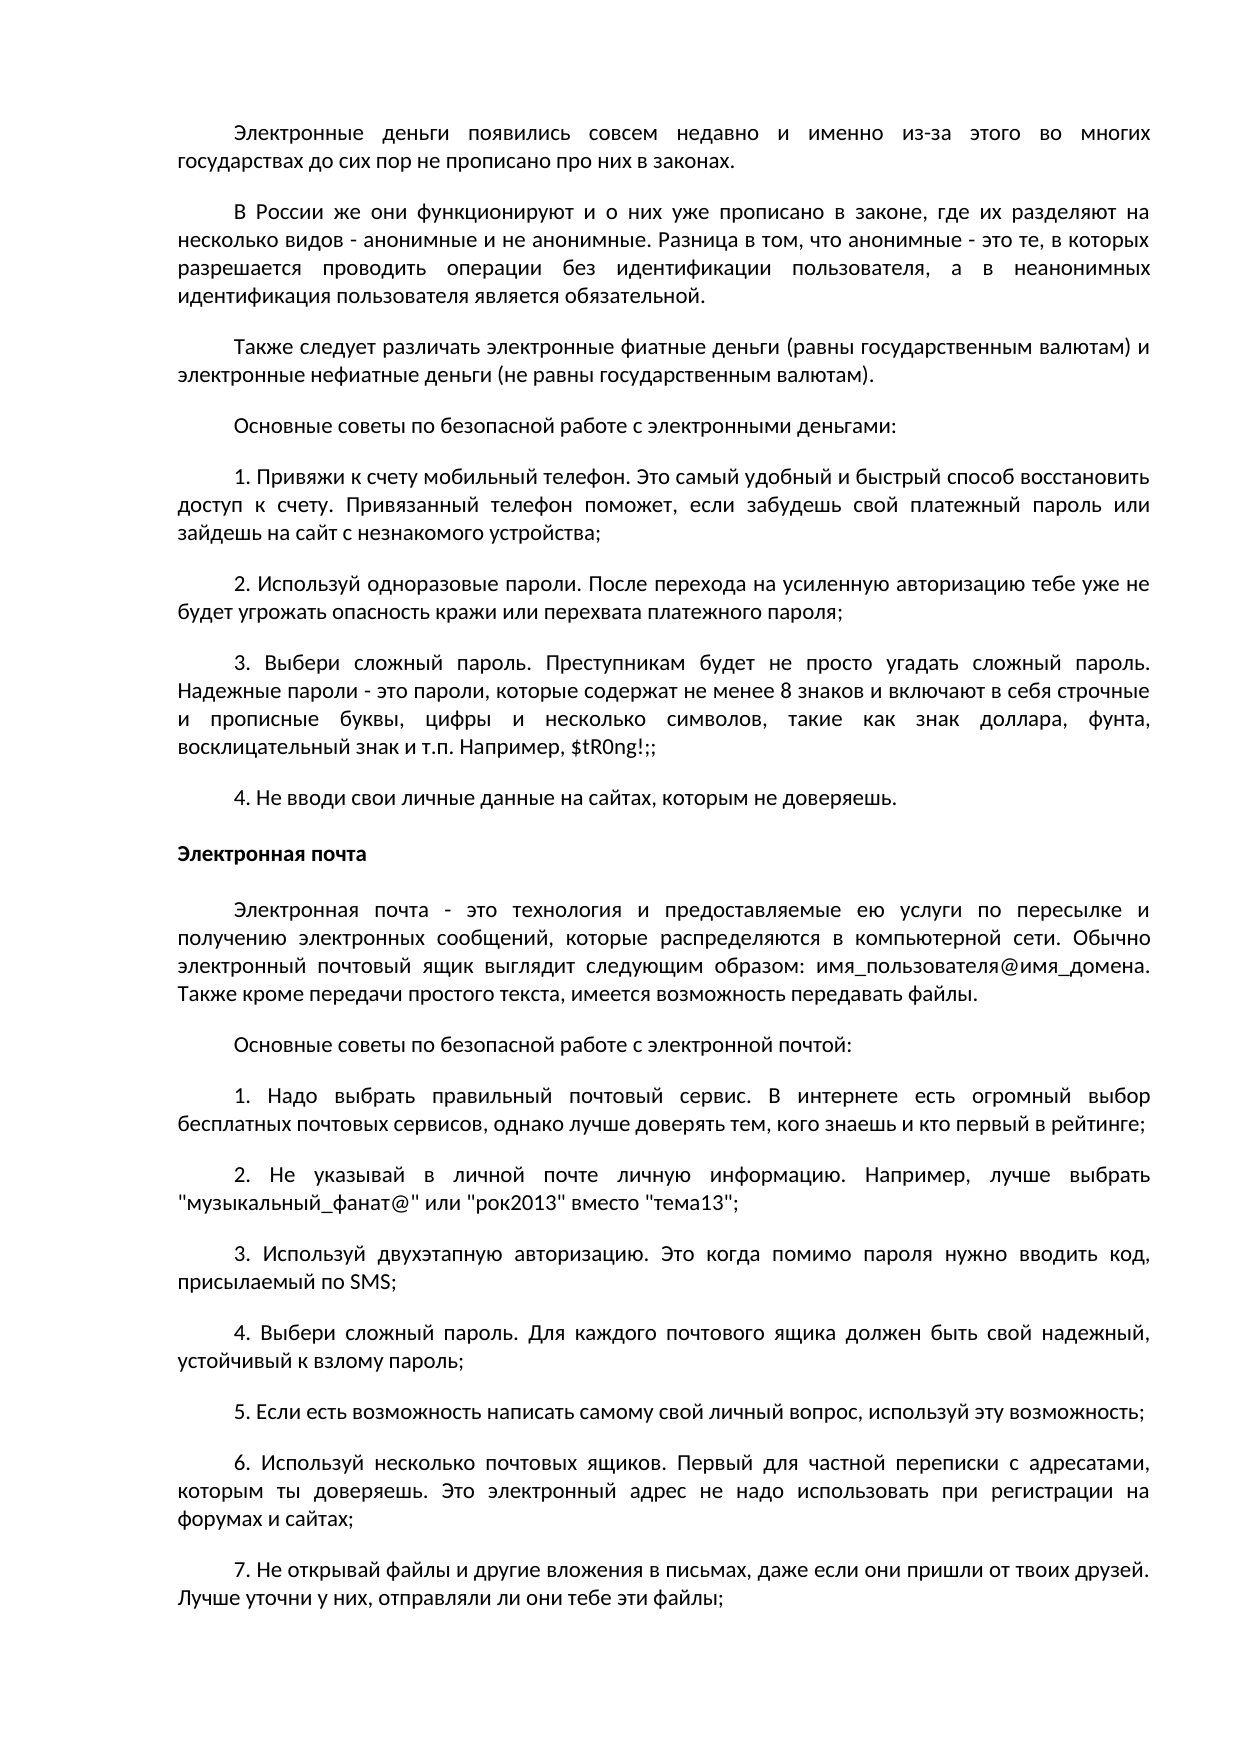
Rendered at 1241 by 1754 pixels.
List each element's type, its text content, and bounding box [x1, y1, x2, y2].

text 2. Используй одноразовые пароли. После перехода на усиленную авторизацию тебе уже не будет угрожать опасность кражи или перехвата платежного пароля; [177, 569, 1152, 625]
text Основные советы по безопасной работе с электронной почтой: [177, 1030, 1152, 1058]
text Также следует различать электронные фиатные деньги (равны государственным валютам) и электронные нефиатные деньги (не равны государственным валютам). [177, 332, 1152, 388]
text 2. Не указывай в личной почте личную информацию. Например, лучше выбрать "музыкальный_фанат@" или "рок2013" вместо "тема13"; [177, 1160, 1152, 1216]
title Электронная почта [177, 839, 1152, 867]
text Основные советы по безопасной работе с электронными деньгами: [177, 411, 1152, 439]
text 5. Если есть возможность написать самому свой личный вопрос, используй эту возможность; [177, 1397, 1152, 1425]
text 3. Выбери сложный пароль. Преступникам будет не просто угадать сложный пароль. Надежные пароли - это пароли, которые содержат не менее 8 знаков и включают в себя строчные и прописные буквы, цифры и несколько символов, такие как знак доллара, фунта, восклицательный знак и т.п. Например, $tR0ng!;; [177, 648, 1152, 760]
text 1. Привяжи к счету мобильный телефон. Это самый удобный и быстрый способ восстановить доступ к счету. Привязанный телефон поможет, если забудешь свой платежный пароль или зайдешь на сайт с незнакомого устройства; [177, 462, 1152, 546]
text 7. Не открывай файлы и другие вложения в письмах, даже если они пришли от твоих друзей. Лучше уточни у них, отправляли ли они тебе эти файлы; [177, 1555, 1152, 1611]
text 1. Надо выбрать правильный почтовый сервис. В интернете есть огромный выбор бесплатных почтовых сервисов, однако лучше доверять тем, кого знаешь и кто первый в рейтинге; [177, 1081, 1152, 1137]
text В России же они функционируют и о них уже прописано в законе, где их разделяют на несколько видов - анонимные и не анонимные. Разница в том, что анонимные - это те, в которых разрешается проводить операции без идентификации пользователя, а в неанонимных идентификация пользователя является обязательной. [177, 197, 1152, 309]
text Электронная почта - это технология и предоставляемые ею услуги по пересылке и получению электронных сообщений, которые распределяются в компьютерной сети. Обычно электронный почтовый ящик выглядит следующим образом: имя_пользователя@имя_домена. Также кроме передачи простого текста, имеется возможность передавать файлы. [177, 895, 1152, 1007]
text Электронные деньги появились совсем недавно и именно из-за этого во многих государствах до сих пор не прописано про них в законах. [177, 118, 1152, 174]
text 6. Используй несколько почтовых ящиков. Первый для частной переписки с адресатами, которым ты доверяешь. Это электронный адрес не надо использовать при регистрации на форумах и сайтах; [177, 1448, 1152, 1532]
text 3. Используй двухэтапную авторизацию. Это когда помимо пароля нужно вводить код, присылаемый по SMS; [177, 1239, 1152, 1295]
text 4. Не вводи свои личные данные на сайтах, которым не доверяешь. [177, 783, 1152, 811]
text 4. Выбери сложный пароль. Для каждого почтового ящика должен быть свой надежный, устойчивый к взлому пароль; [177, 1318, 1152, 1374]
